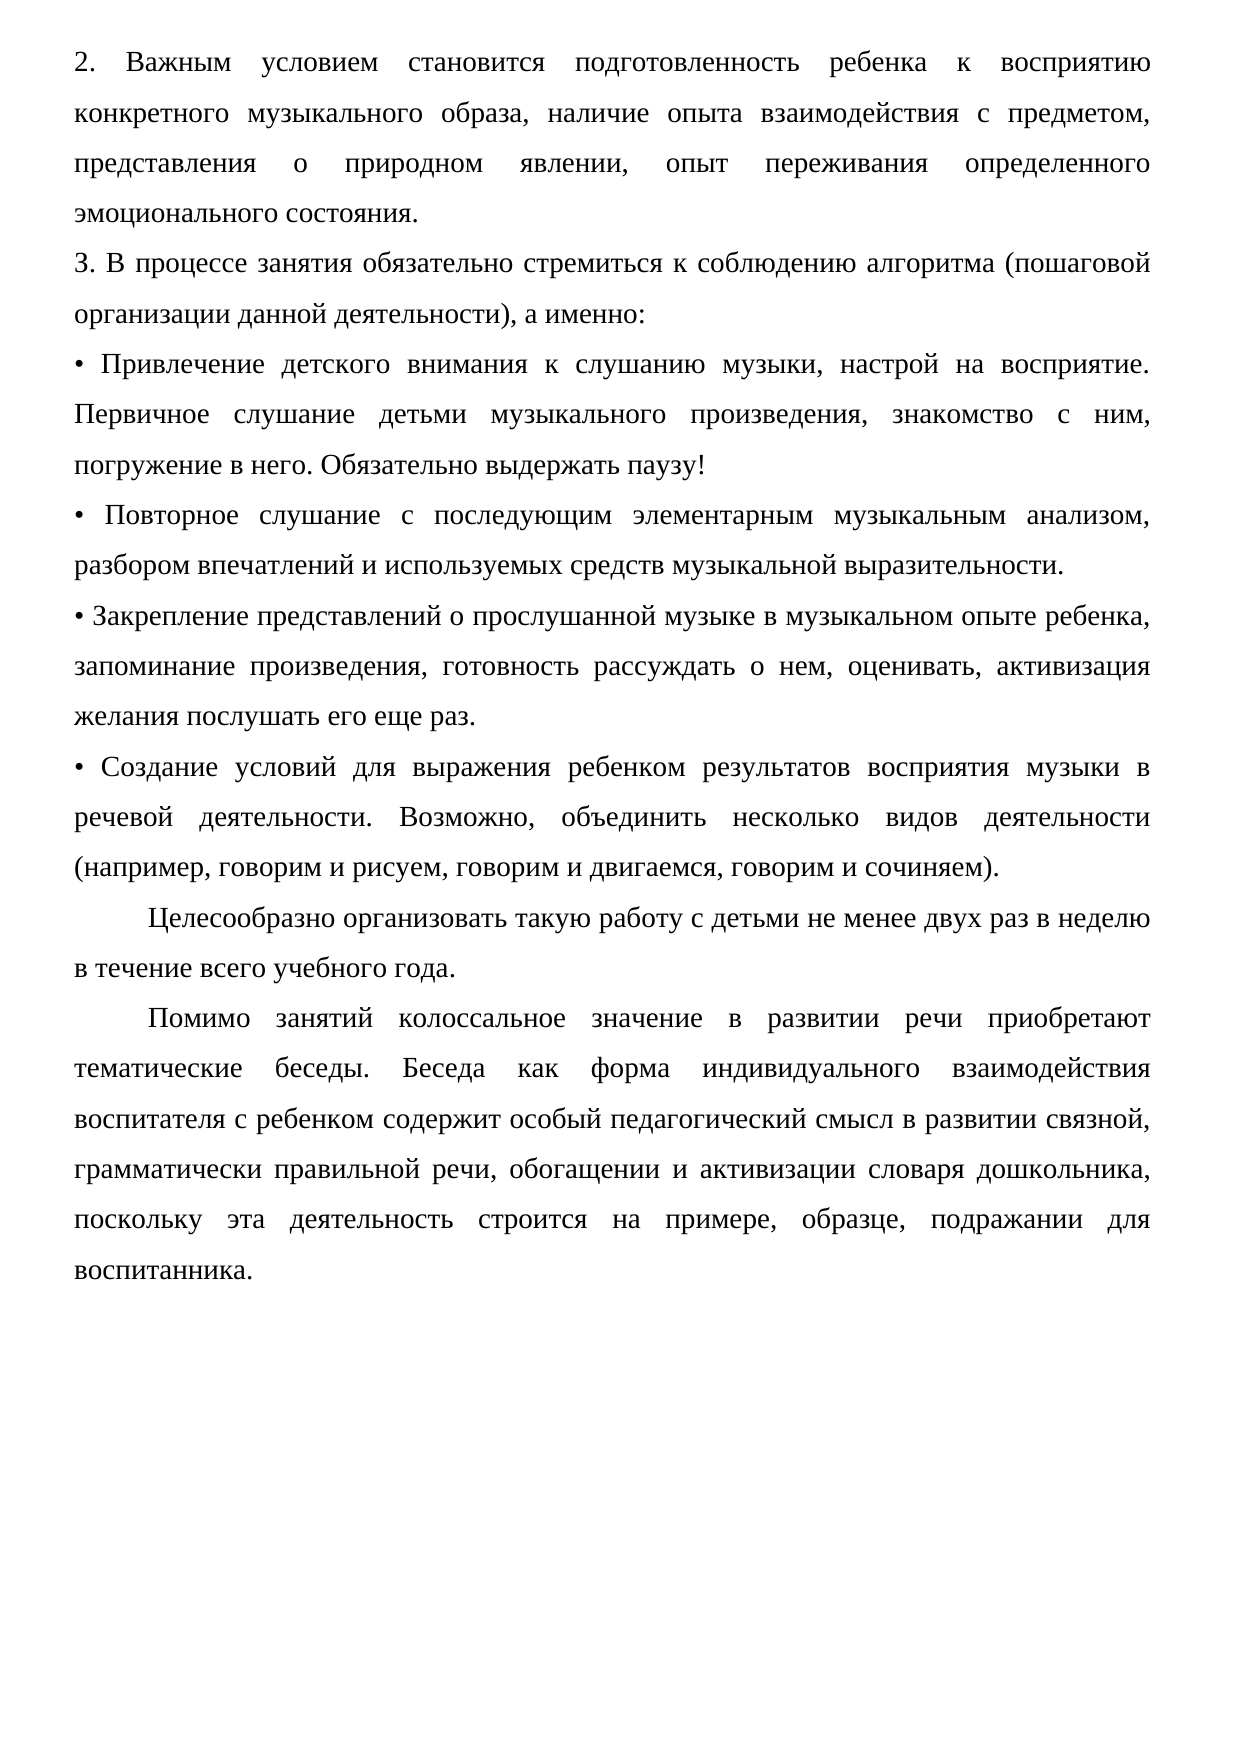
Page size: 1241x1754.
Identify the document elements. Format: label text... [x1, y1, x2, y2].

text • Создание условий для выражения ребенком результатов восприятия музыки в речевой деятельности. Возможно, объединить несколько видов деятельности (например, говорим и рисуем, говорим и двигаемся, говорим и сочиняем). [74, 749, 1152, 883]
text 2. Важным условием становится подготовленность ребенка к восприятию конкретного музыкального образа, наличие опыта взаимодействия с предметом, представления о природном явлении, опыт переживания определенного эмоционального состояния. [74, 44, 1152, 229]
text З. В процессе занятия обязательно стремиться к соблюдению алгоритма (пошаговой организации данной деятельности), а именно: [74, 246, 1152, 329]
text • Закрепление представлений о прослушанной музыке в музыкальном опыте ребенка, запоминание произведения, готовность рассуждать о нем, оценивать, активизация желания послушать его еще раз. [74, 598, 1152, 732]
text • Повторное слушание с последующим элементарным музыкальным анализом, разбором впечатлений и используемых средств музыкальной выразительности. [74, 497, 1152, 581]
text Помимо занятий колоссальное значение в развитии речи приобретают тематические беседы. Беседа как форма индивидуального взаимодействия воспитателя с ребенком содержит особый педагогический смысл в развитии связной, грамматически правильной речи, обогащении и активизации словаря дошкольника, поскольку эта деятельность строится на примере, образце, подражании для воспитанника. [74, 1000, 1152, 1285]
text Целесообразно организовать такую работу с детьми не менее двух раз в неделю в течение всего учебного года. [74, 900, 1152, 983]
text • Привлечение детского внимания к слушанию музыки, настрой на восприятие. Первичное слушание детьми музыкального произведения, знакомство с ним, погружение в него. Обязательно выдержать паузу! [74, 346, 1152, 480]
